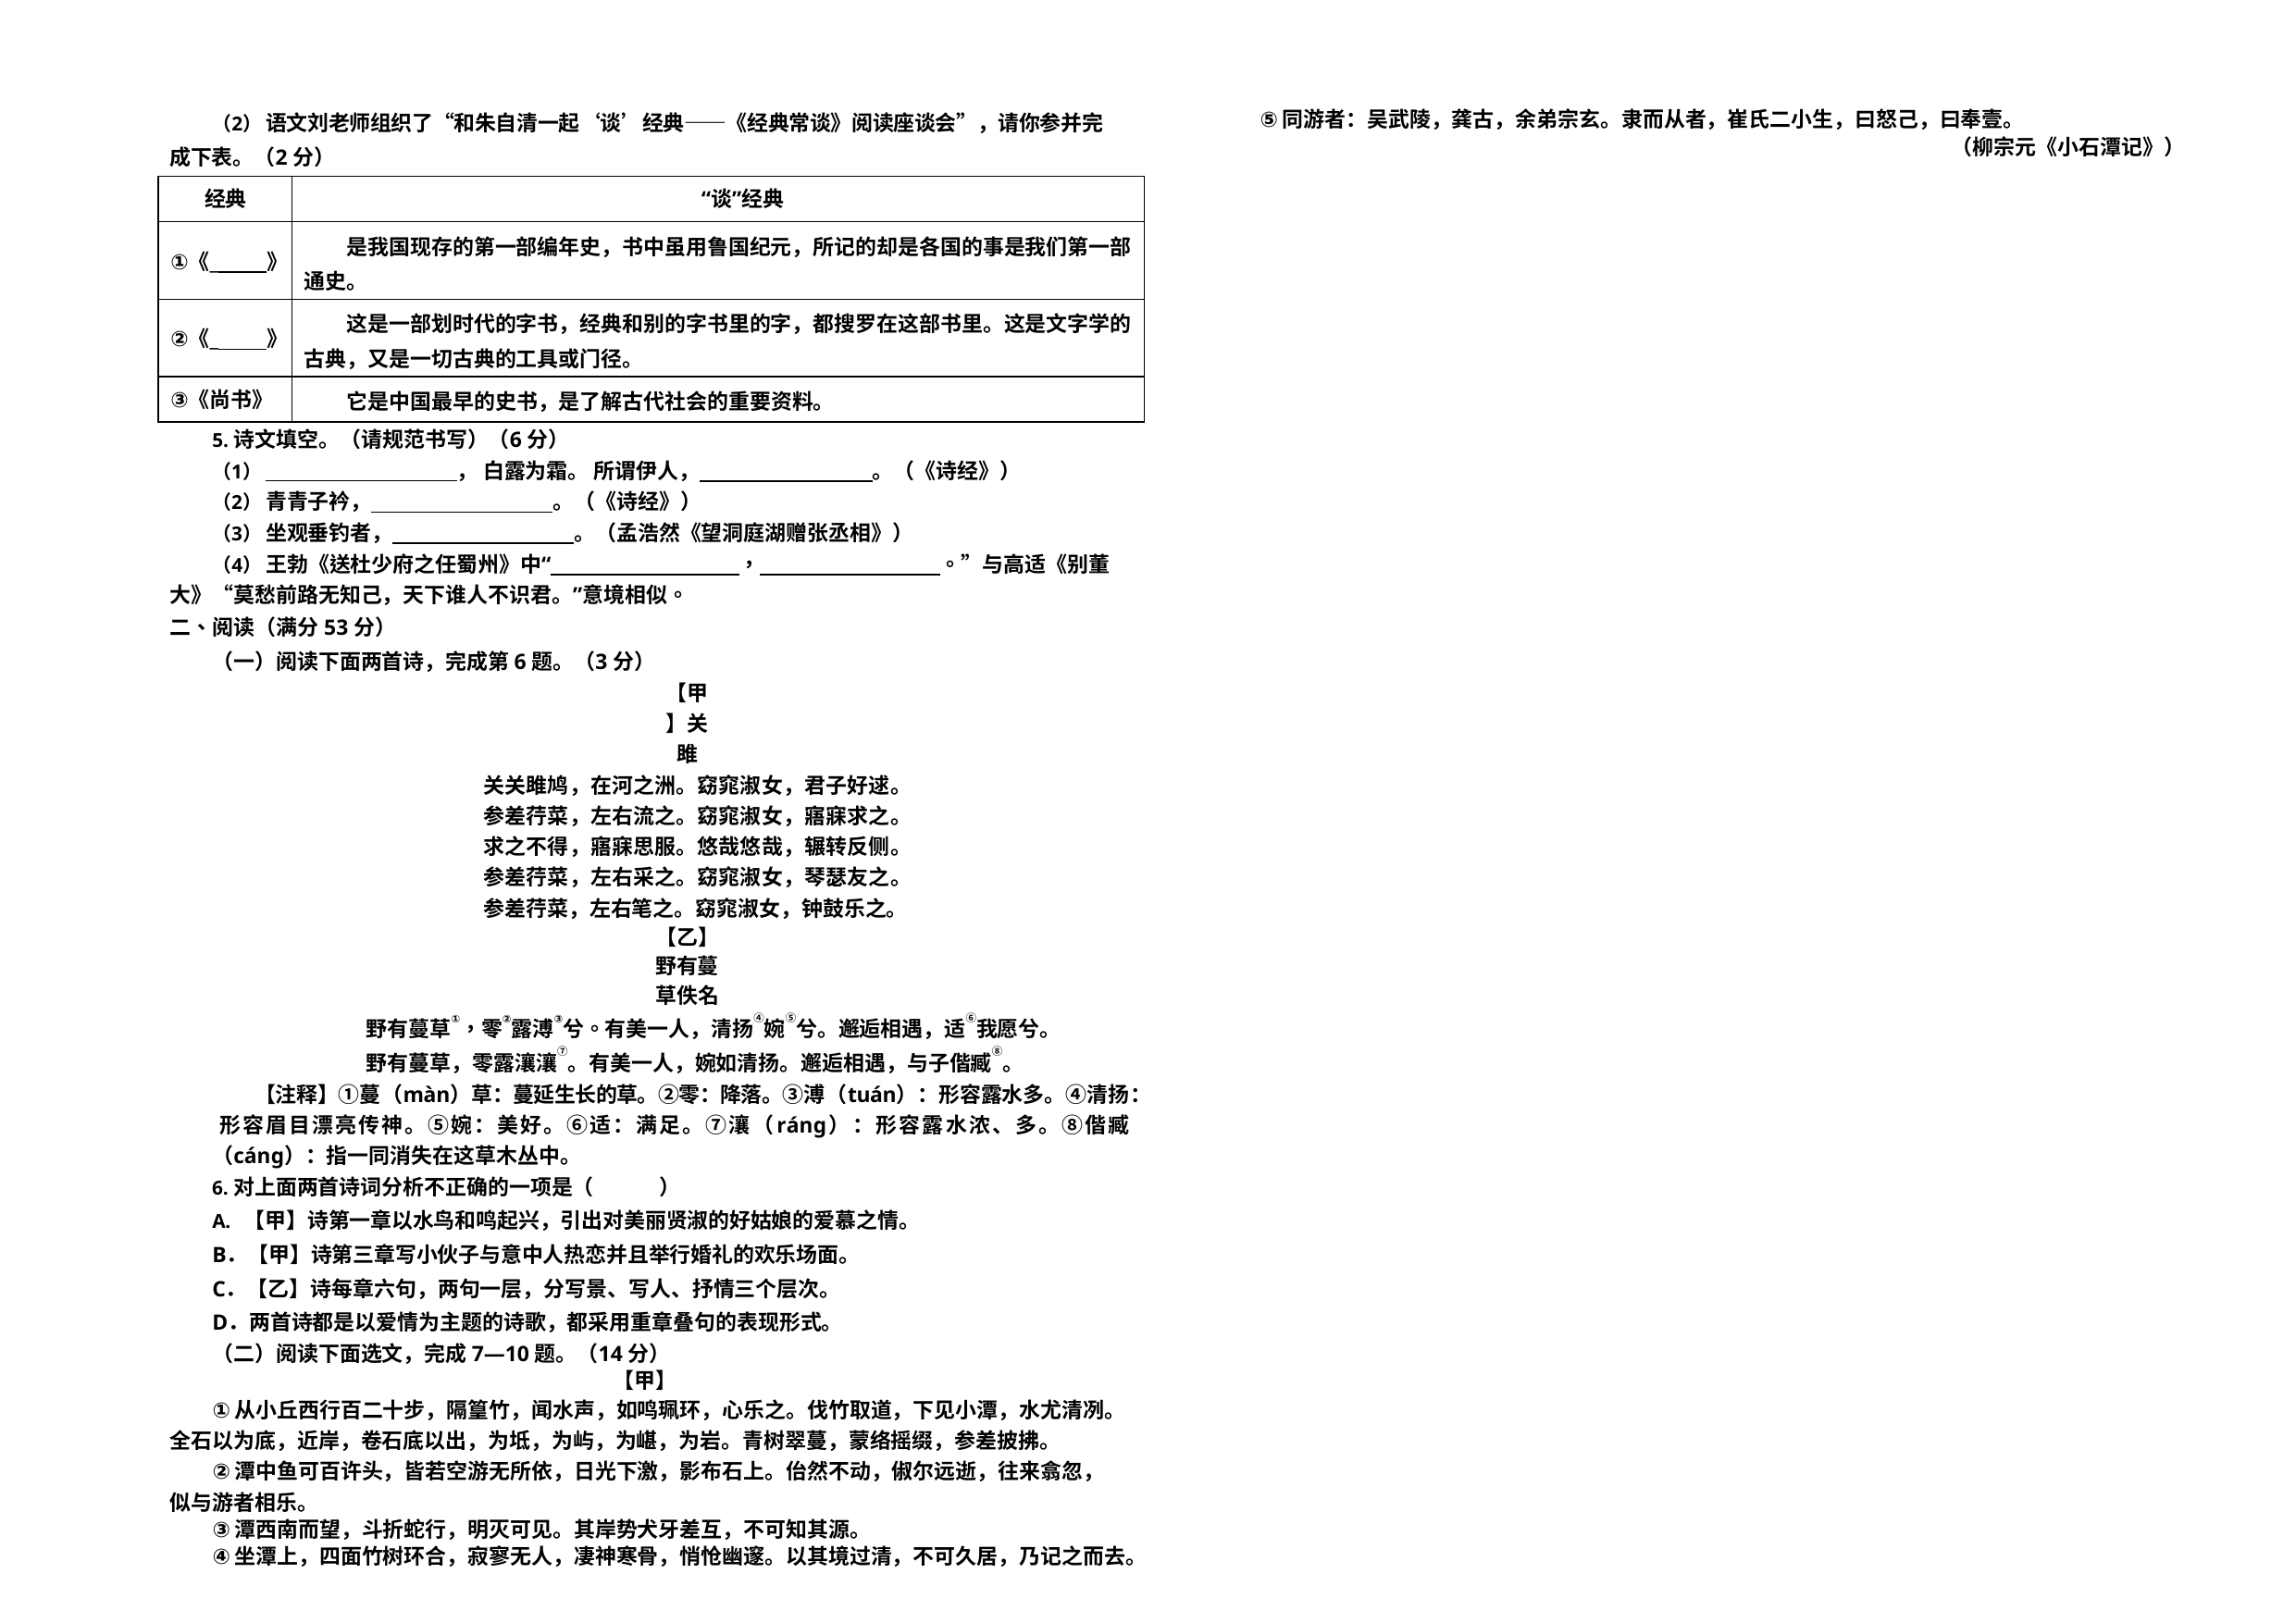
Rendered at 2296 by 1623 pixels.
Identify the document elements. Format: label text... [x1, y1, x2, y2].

table_header “谈”经典 [292, 177, 1144, 221]
list 坐观垂钓者， 。（孟浩然《望洞庭湖赠张丞相》） [212, 516, 1142, 547]
text 二、阅读（满分 53 分） [169, 613, 1142, 641]
text ④坐潭上，四面竹树环合，寂寥无人，凄神寒骨，悄怆幽邃。以其境过清，不可久居，乃记之而去。 [212, 1542, 1142, 1570]
table_cell 它是中国最早的史书，是了解古代社会的重要资料。 [292, 378, 1144, 421]
text ①从小丘西行百二十步，隔篁竹，闻水声，如鸣珮环，心乐之。伐竹取道，下见小潭，水尤清冽。全石以为底，近岸，卷石底以出，为坻，为屿，为嵁，为岩。青树翠蔓，蒙络摇缀，参差披拂。 [169, 1394, 1110, 1455]
table_cell 是我国现存的第一部编年史，书中虽用鲁国纪元，所记的却是各国的事是我们第一部通史。 [292, 222, 1144, 298]
table_cell ①《_ 》 [159, 222, 292, 298]
list ， 白露为霜。 所谓伊人， 。（《诗经》） [212, 453, 1142, 485]
list 王勃《送杜少府之任蜀州》中“ ， 。”与高适《别董大》“莫愁前路无知己，天下谁人不识君。”意境相似。 [169, 547, 1130, 609]
table_header 经典 [159, 177, 292, 221]
text （二）阅读下面选文，完成 7—10 题。（14 分） [212, 1340, 1142, 1367]
text （一）阅读下面两首诗，完成第 6 题。（3 分） [212, 645, 1142, 675]
list 【甲】诗第一章以水鸟和鸣起兴，引出对美丽贤淑的好姑娘的爱慕之情。B．【甲】诗第三章写小伙子与意中人热恋并且举行婚礼的欢乐场面。 [212, 1204, 907, 1269]
list 青青子衿， 。（《诗经》） [212, 485, 1142, 515]
text 关关雎鸠，在河之洲。窈窕淑女，君子好逑。参差荇菜，左右流之。窈窕淑女，寤寐求之。求之不得，寤寐思服。悠哉悠哉，辗转反侧。参差荇菜，左右采之。窈窕淑女，琴瑟友之。参差荇菜，左右笔之。窈窕淑女，钟鼓乐之。 [483, 769, 891, 923]
list 对上面两首诗词分析不正确的一项是（ ） [212, 1170, 1142, 1201]
text ⑤同游者：吴武陵，龚古，余弟宗玄。隶而从者，崔氏二小生，曰怒己，曰奉壹。 [1260, 105, 2209, 133]
text 【乙】 野有蔓草佚名 [653, 923, 721, 1010]
list 语文刘老师组织了“和朱自清一起‘谈’经典——《经典常谈》阅读座谈会”，请你参并完成下表。（2 分） [169, 105, 1120, 171]
text 【甲】关雎 [664, 676, 710, 768]
text C．【乙】诗每章六句，两句一层，分写景、写人、抒情三个层次。D．两首诗都是以爱情为主题的诗歌，都采用重章叠句的表现形式。 [212, 1272, 822, 1337]
list 诗文填空。（请规范书写）（6 分） [212, 423, 1142, 453]
text （柳宗元《小石潭记》） [1952, 133, 2209, 160]
table_cell ②《_ 》 [159, 300, 292, 376]
table_cell 这是一部划时代的字书，经典和别的字书里的字，都搜罗在这部书里。这是文字学的古典，又是一切古典的工具或门径。 [292, 300, 1144, 376]
text ③潭西南而望，斗折蛇行，明灭可见。其岸势犬牙差互，不可知其源。 [212, 1517, 1142, 1542]
text 【甲】 [579, 1367, 710, 1394]
text 野有蔓草①，零②露溥③兮。有美一人，清扬④婉⑤兮。邂逅相遇，适⑥我愿兮。野有蔓草，零露瀼瀼⑦。有美一人，婉如清扬。邂逅相遇，与子偕臧⑧。 [366, 1010, 1050, 1077]
text ②潭中鱼可百许头，皆若空游无所依，日光下激，影布石上。佁然不动，俶尔远逝，往来翕忽，似与游者相乐。 [169, 1455, 1110, 1517]
text 【注释】①蔓（màn）草：蔓延生长的草。②零：降落。③溥（tuán）：形容露水多。④清扬： 形容眉目漂亮传神。⑤婉：美好。⑥适：满足。⑦瀼（ráng）：形容露水浓、多。⑧偕臧（cáng）：指一同消失在这草木丛中。 [212, 1077, 1130, 1170]
table_cell ③《尚书》 [159, 378, 292, 421]
